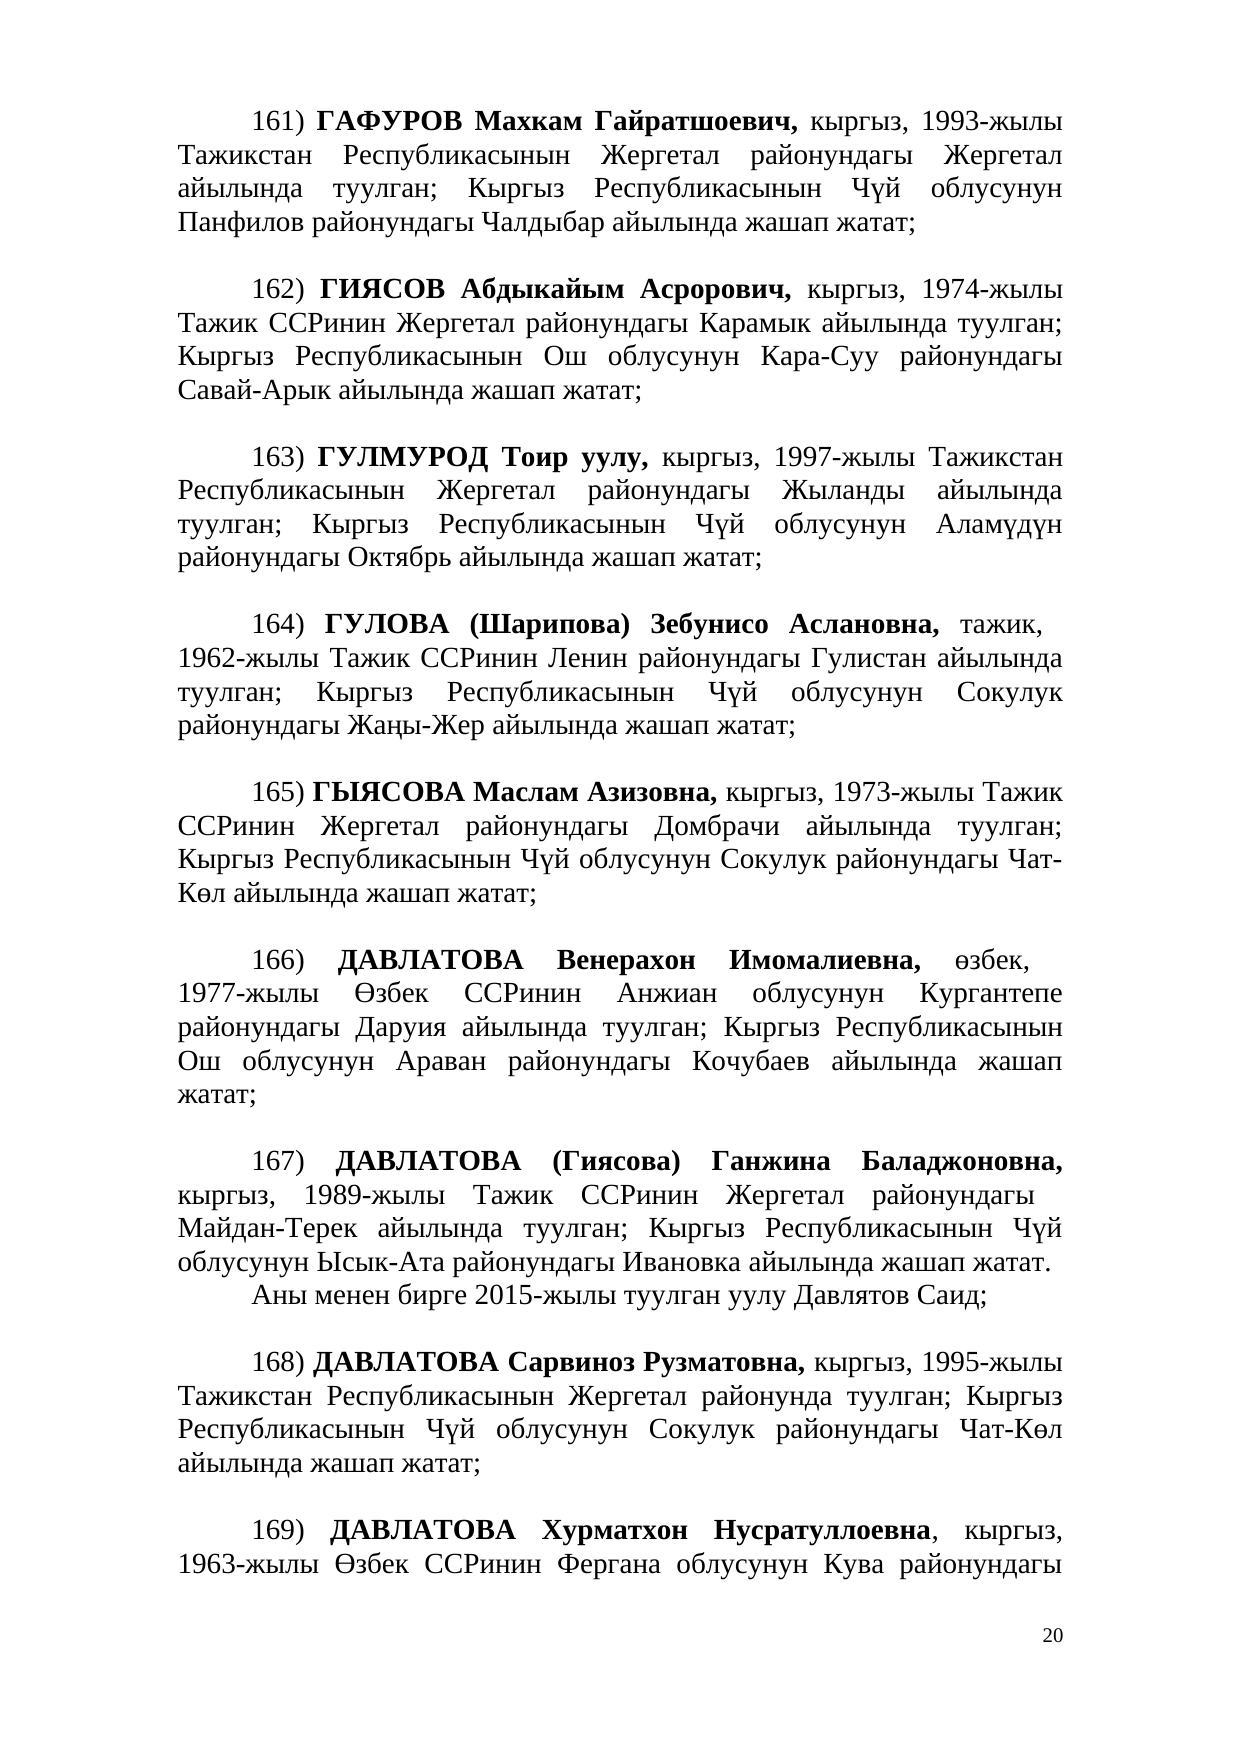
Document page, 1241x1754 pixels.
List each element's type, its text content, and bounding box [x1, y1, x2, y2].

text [177, 1512, 1063, 1579]
text 161) ГАФУРОВ Махкам Гайратшоевич, кыргыз, 1993-жылы Тажикстан Республикасынын Жергетал районундагы Жергетал айылында туулган; Кыргыз Республикасынын Чүй облусунун Панфилов районундагы Чалдыбар айылында жашап жатат; [177, 103, 1063, 238]
text 166) ДАВЛАТОВА Венерахон Имомалиевна, өзбек, 1977-жылы Өзбек ССРинин Анжиан облусунун Кургантепе районундагы Даруия айылында туулган; Кыргыз Республикасынын Ош облусунун Араван районундагы Кочубаев айылында жашап жатат; [177, 942, 1063, 1110]
text 165) ГЫЯСОВА Маслам Азизовна, кыргыз, 1973-жылы Тажик ССРинин Жергетал районундагы Домбрачи айылында туулган; Кыргыз Республикасынын Чүй облусунун Сокулук районундагы Чат-Көл айылында жашап жатат; [177, 774, 1063, 908]
list 168) ДАВЛАТОВА Сарвиноз Рузматовна, кыргыз, 1995-жылы Тажикстан Республикасынын Жергетал районунда туулган; Кыргыз Республикасынын Чүй облусунун Сокулук районундагы Чат-Көл айылында жашап жатат; [177, 1344, 1063, 1479]
text Аны менен бирге 2015-жылы туулган уулу Давлятов Саид; [177, 1277, 1063, 1311]
text 167) ДАВЛАТОВА (Гиясова) Ганжина Баладжоновна, кыргыз, 1989-жылы Тажик ССРинин Жергетал районундагы Майдан-Терек айылында туулган; Кыргыз Республикасынын Чүй облусунун Ысык-Ата районундагы Ивановка айылында жашап жатат. [177, 1143, 1063, 1277]
text 164) ГУЛОВА (Шарипова) Зебунисо Аслановна, тажик, 1962-жылы Тажик ССРинин Ленин районундагы Гулистан айылында туулган; Кыргыз Республикасынын Чүй облусунун Сокулук районундагы Жаңы-Жер айылында жашап жатат; [177, 607, 1063, 741]
text 163) ГУЛМУРОД Тоир уулу, кыргыз, 1997-жылы Тажикстан Республикасынын Жергетал районундагы Жыланды айылында туулган; Кыргыз Республикасынын Чүй облусунун Аламүдүн районундагы Октябрь айылында жашап жатат; [177, 439, 1063, 573]
text 162) ГИЯСОВ Абдыкайым Асрорович, кыргыз, 1974-жылы Тажик ССРинин Жергетал районундагы Карамык айылында туулган; Кыргыз Республикасынын Ош облусунун Кара-Суу районундагы Савай-Арык айылында жашап жатат; [177, 271, 1063, 405]
